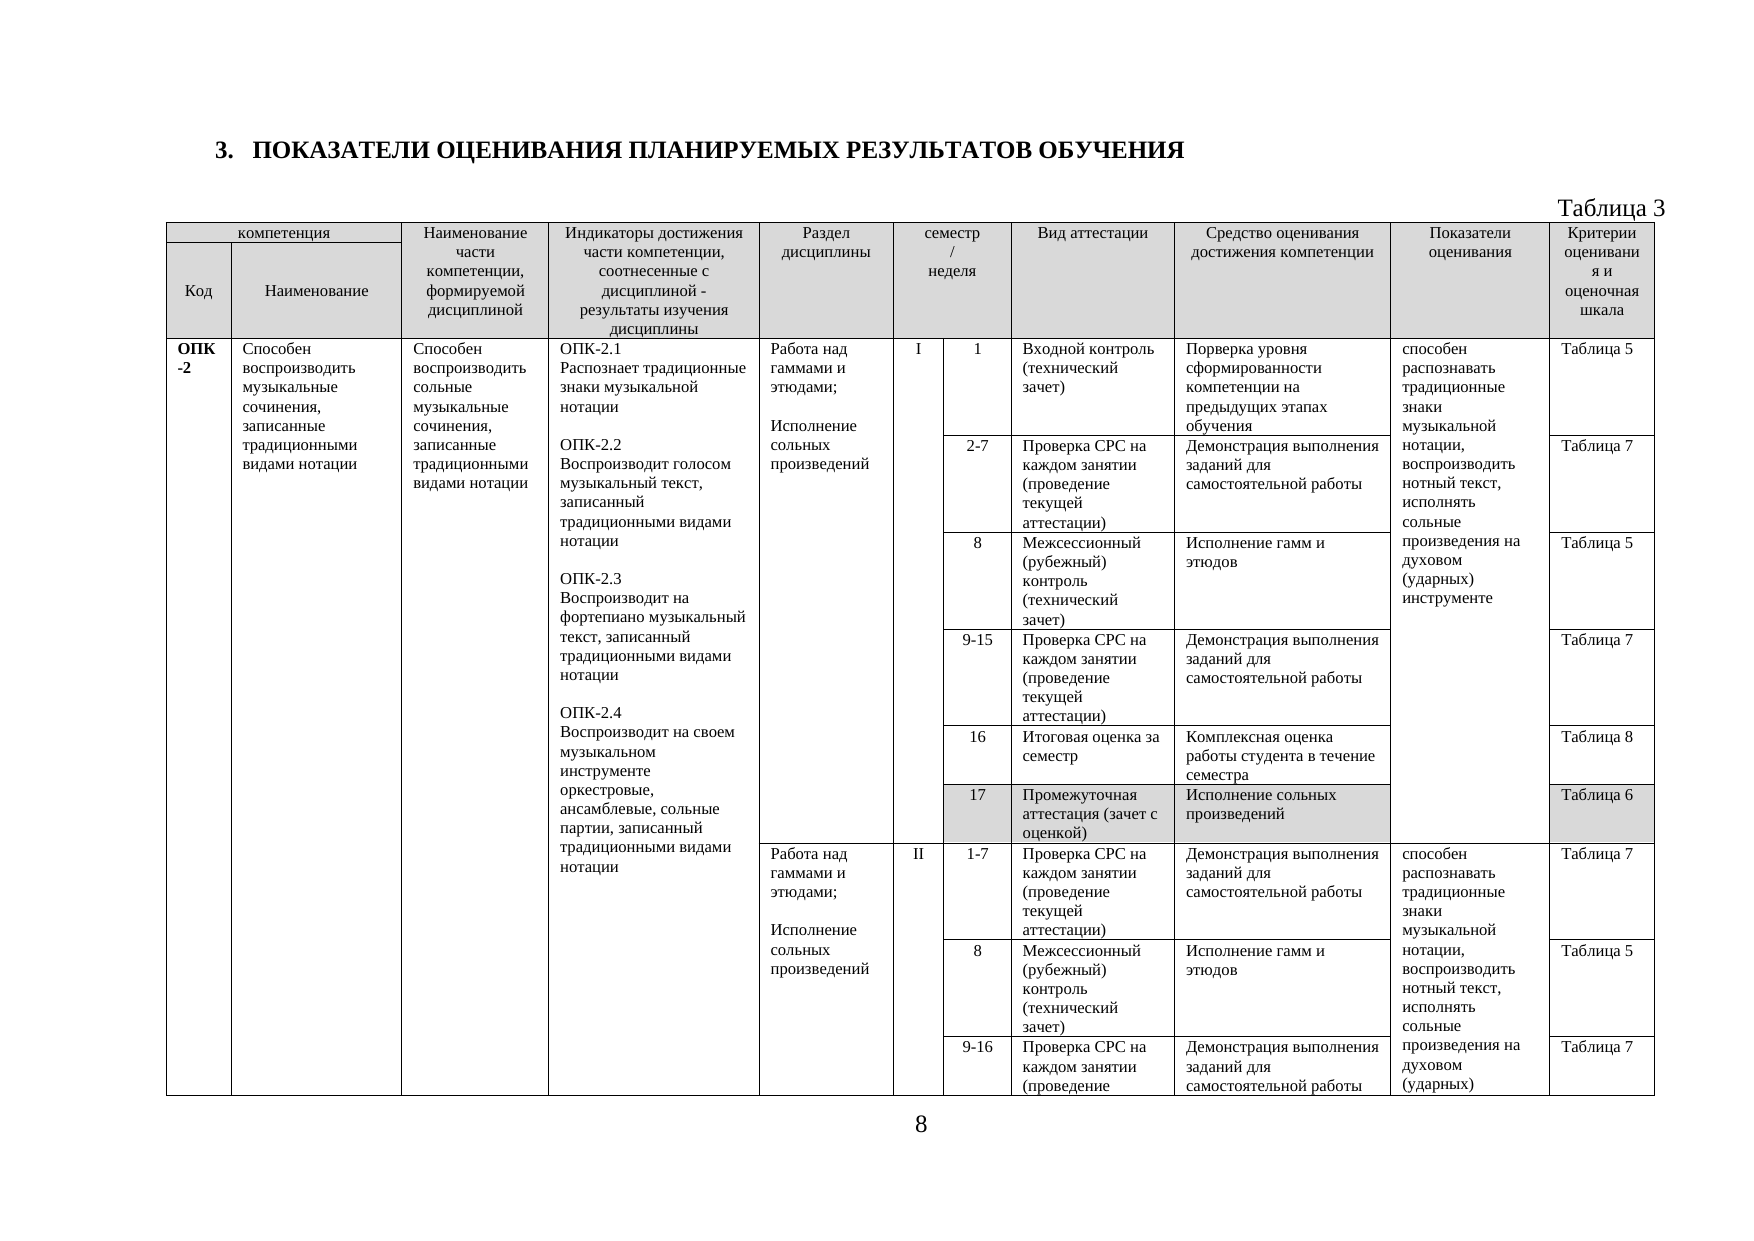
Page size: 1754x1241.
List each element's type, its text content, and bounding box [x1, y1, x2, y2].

table_cell Таблица 5 [1550, 339, 1654, 435]
table_cell Таблица 7 [1550, 1037, 1654, 1095]
table_cell 2-7 [944, 436, 1011, 532]
table_cell Межсессионный (рубежный) контроль (технический зачет) [1012, 940, 1174, 1036]
table_header Показатели оценивания [1391, 223, 1549, 338]
table_cell Проверка СРС на каждом занятии (проведение текущей аттестации) [1012, 844, 1174, 939]
table_cell Исполнение гамм и этюдов [1175, 940, 1390, 1036]
table_cell 9-15 [944, 630, 1011, 725]
table_cell I [894, 339, 943, 842]
table_header Наименование части компетенции, формируемой дисциплиной [402, 223, 548, 338]
table_cell Таблица 8 [1550, 726, 1654, 784]
table_cell Проверка СРС на каждом занятии (проведение текущей аттестации) [1012, 630, 1174, 725]
table_cell 1-7 [944, 844, 1011, 939]
table_cell Исполнение сольных произведений [1175, 785, 1390, 842]
table_cell ОПК-2 [167, 339, 231, 1095]
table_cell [1012, 1037, 1174, 1095]
table_cell Код [167, 243, 231, 338]
text Таблица 3 [177, 193, 1665, 222]
table_cell 16 [944, 726, 1011, 784]
table_header компетенция [167, 223, 401, 242]
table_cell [1175, 1037, 1390, 1095]
table_cell ОПК-2.1 Распознает традиционные знаки музыкальной нотации ОПК-2.2 Воспроизводит голосом музыкальный текст, записанный традиционными видами нотации ОПК-2.3 Воспроизводит на фортепиано музыкальный текст, записанный традиционными видами нотации ОПК-2.4 Воспроизводит на своем музыкальном инструменте оркестровые, ансамблевые, сольные партии, записанный традиционными видами нотации [549, 339, 759, 1095]
table_cell II [894, 844, 943, 1095]
table_cell Комплексная оценка работы студента в течение семестра [1175, 726, 1390, 784]
table_cell Таблица 7 [1550, 630, 1654, 725]
table_header Критерии оценивания и оценочная шкала [1550, 223, 1654, 338]
table_cell Итоговая оценка за семестр [1012, 726, 1174, 784]
table_header семестр / неделя [894, 223, 1011, 338]
table_header Вид аттестации [1012, 223, 1174, 338]
table_cell 1 [944, 339, 1011, 435]
table_cell 17 [944, 785, 1011, 842]
table_cell Таблица 5 [1550, 533, 1654, 628]
table_cell Демонстрация выполнения заданий для самостоятельной работы [1175, 630, 1390, 725]
table_cell Работа над гаммами и этюдами; Исполнение сольных произведений [760, 844, 893, 1095]
table_cell Демонстрация выполнения заданий для самостоятельной работы [1175, 844, 1390, 939]
table_cell Таблица 5 [1550, 940, 1654, 1036]
table_cell Демонстрация выполнения заданий для самостоятельной работы [1175, 436, 1390, 532]
table_cell Способен воспроизводить музыкальные сочинения, записанные традиционными видами нотации [232, 339, 401, 1095]
table_cell Наименование [232, 243, 401, 338]
table_cell Таблица 6 [1550, 785, 1654, 842]
table_cell Таблица 7 [1550, 436, 1654, 532]
table_cell Работа над гаммами и этюдами; Исполнение сольных произведений [760, 339, 893, 842]
table_cell Таблица 7 [1550, 844, 1654, 939]
table_cell 9-16 [944, 1037, 1011, 1095]
table_cell Проверка СРС на каждом занятии (проведение текущей аттестации) [1012, 436, 1174, 532]
table_header Средство оценивания достижения компетенции [1175, 223, 1390, 338]
table_header Раздел дисциплины [760, 223, 893, 338]
table_cell Исполнение гамм и этюдов [1175, 533, 1390, 628]
table_cell Способен воспроизводить сольные музыкальные сочинения, записанные традиционными видами нотации [402, 339, 548, 1095]
table_cell Порверка уровня сформированности компетенции на предыдущих этапах обучения [1175, 339, 1390, 435]
subtitle ПОКАЗАТЕЛИ ОЦЕНИВАНИЯ ПЛАНИРУЕМЫХ РЕЗУЛЬТАТОВ ОБУЧЕНИЯ [215, 136, 1665, 164]
table_header Индикаторы достижения части компетенции, соотнесенные с дисциплиной - результаты изучения дисциплины [549, 223, 759, 338]
table_cell 8 [944, 940, 1011, 1036]
table_cell Входной контроль (технический зачет) [1012, 339, 1174, 435]
table_cell Промежуточная аттестация (зачет с оценкой) [1012, 785, 1174, 842]
table_cell Межсессионный (рубежный) контроль (технический зачет) [1012, 533, 1174, 628]
table_cell 8 [944, 533, 1011, 628]
